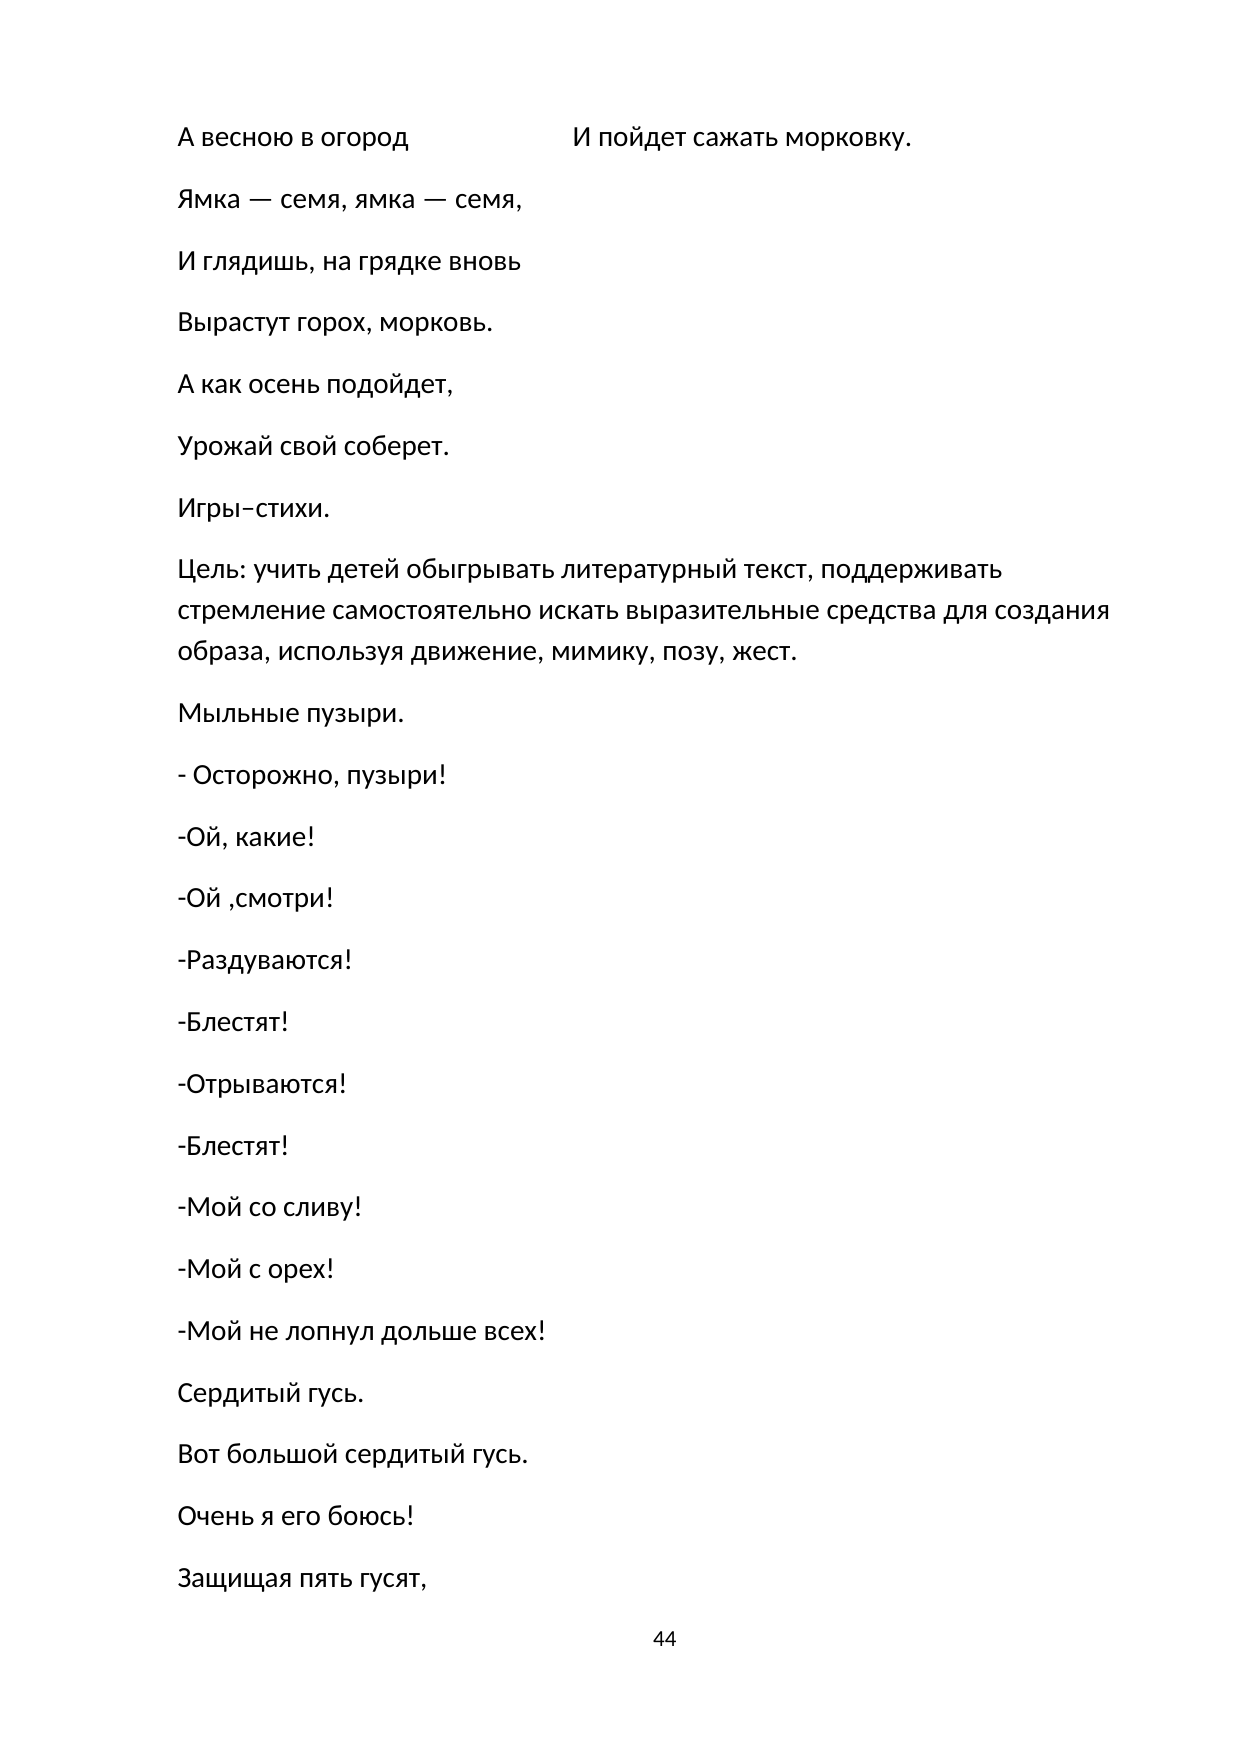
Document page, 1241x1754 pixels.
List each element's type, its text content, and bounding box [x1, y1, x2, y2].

text А весною в огород И пойдет сажать морковку. [177, 118, 1152, 154]
text -Блестят! [177, 1003, 1152, 1039]
text А как осень подойдет, [177, 365, 1152, 401]
text Защищая пять гусят, [177, 1559, 1152, 1594]
text -Блестят! [177, 1127, 1152, 1162]
text -Мой со сливу! [177, 1188, 1152, 1224]
text -Отрываются! [177, 1065, 1152, 1100]
text Сердитый гусь. [177, 1374, 1152, 1409]
text Урожай свой соберет. [177, 427, 1152, 463]
text - Осторожно, пузыри! [177, 756, 1152, 792]
text Вот большой сердитый гусь. [177, 1435, 1152, 1471]
text -Мой с орех! [177, 1250, 1152, 1286]
text Игры–стихи. [177, 489, 1152, 524]
text Мыльные пузыри. [177, 694, 1152, 730]
text Очень я его боюсь! [177, 1497, 1152, 1533]
text -Мой не лопнул дольше всех! [177, 1312, 1152, 1347]
text -Ой ,смотри! [177, 879, 1152, 915]
text Вырастут горох, морковь. [177, 303, 1152, 339]
text -Раздуваются! [177, 941, 1152, 977]
text Ямка — семя, ямка — семя, [177, 180, 1152, 216]
text Цель: учить детей обыгрывать литературный текст, поддерживать стремление самостоятельно искать выразительные средства для создания образа, используя движение, мимику, позу, жест. [177, 551, 1152, 668]
text И глядишь, на грядке вновь [177, 242, 1152, 277]
text -Ой, какие! [177, 818, 1152, 853]
